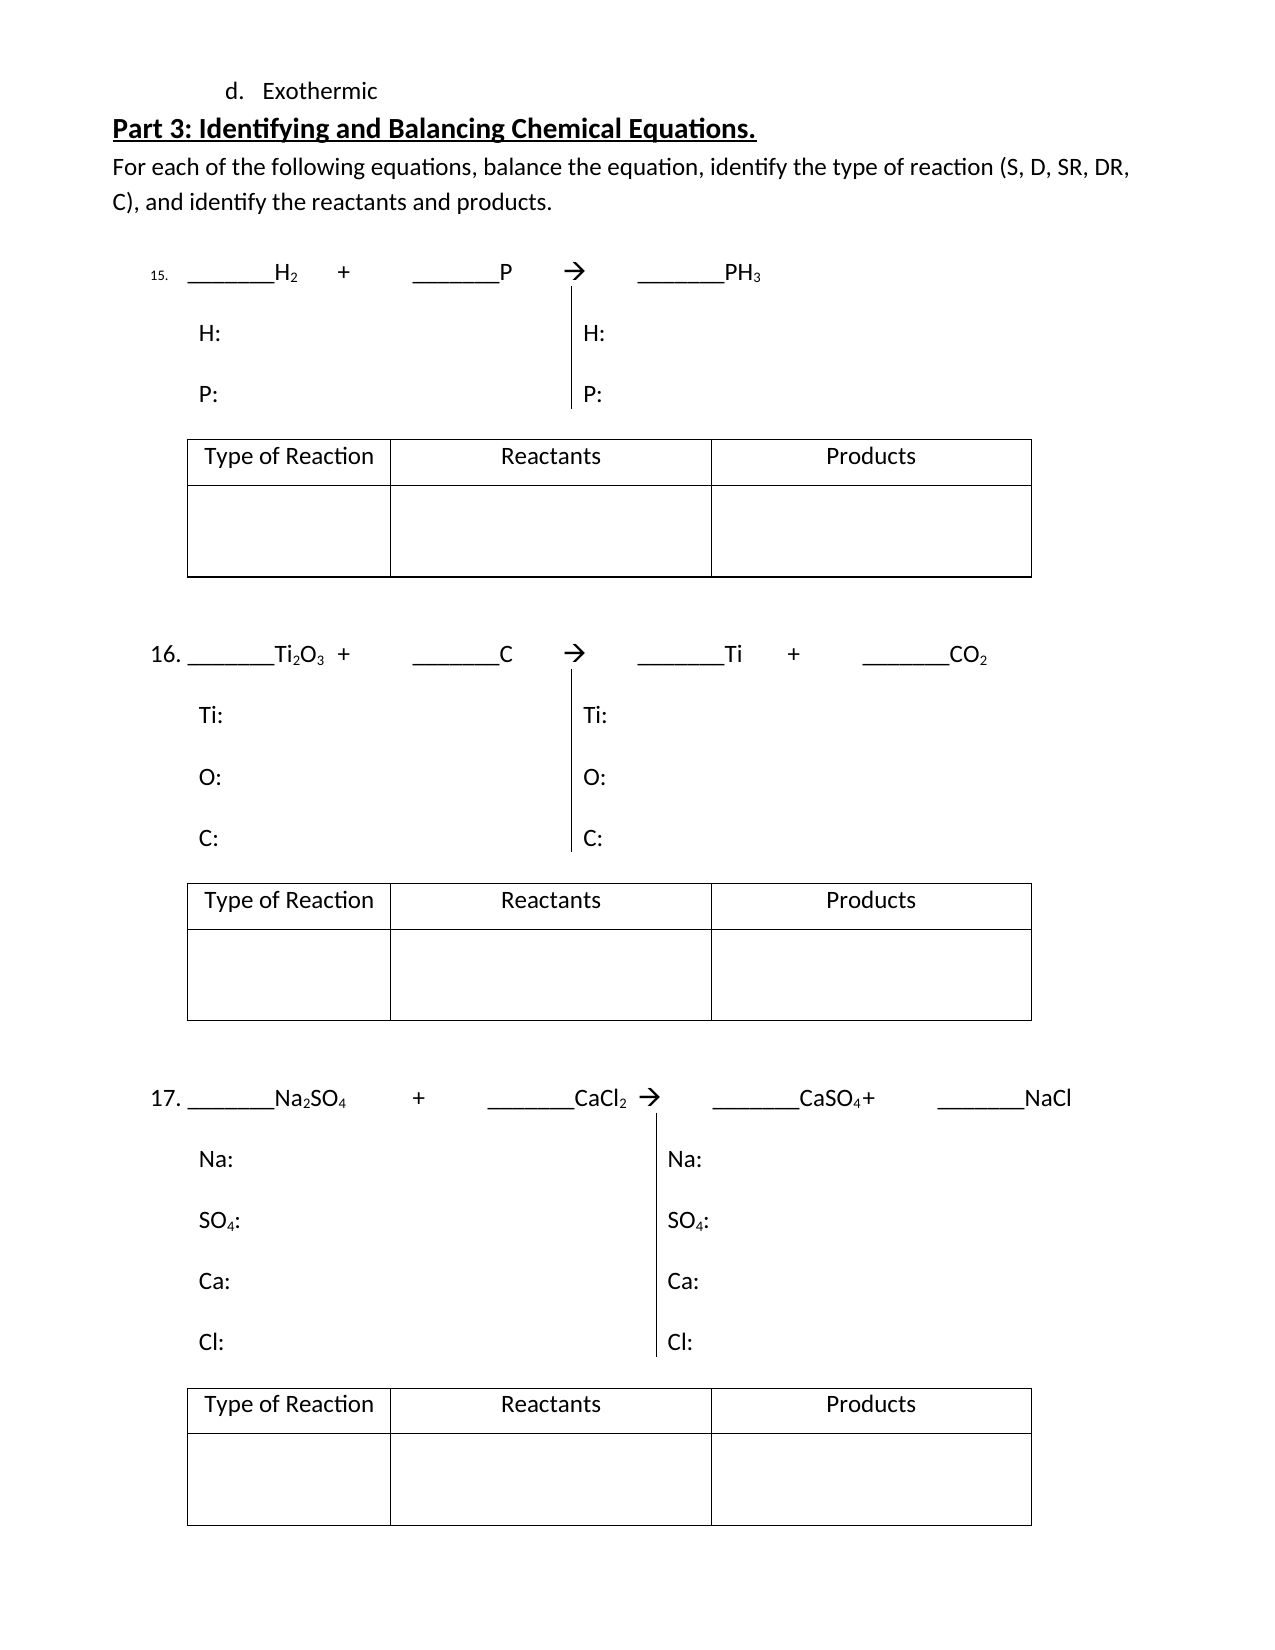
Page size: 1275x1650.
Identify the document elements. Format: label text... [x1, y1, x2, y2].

table_header Type of Reaction [188, 884, 390, 928]
table_header Products [712, 440, 1031, 485]
table_header Products [712, 884, 1031, 928]
table_header Type of Reaction [188, 1389, 390, 1433]
table_header Type of Reaction [188, 440, 390, 485]
table_header Reactants [391, 884, 711, 928]
table_header Products [712, 1389, 1031, 1433]
table_header Na: SO4: Ca: Cl: [188, 1113, 656, 1357]
table_header Na: SO4: Ca: Cl: [657, 1113, 1022, 1357]
table_header H: P: [572, 286, 1022, 408]
table_cell [712, 486, 1031, 576]
table_header Ti: O: C: [188, 669, 571, 852]
table_cell [391, 930, 711, 1020]
table_cell [188, 930, 390, 1020]
table_cell [712, 1434, 1031, 1525]
text Part 3: Identifying and Balancing Chemical Equations. [112, 110, 1162, 146]
table_header Reactants [391, 1389, 711, 1433]
list _______H2 + _______P _______PH3 [150, 256, 1162, 286]
table_cell [391, 1434, 711, 1525]
list _______Ti2O3 + _______C _______Ti + _______CO2 [150, 638, 1162, 669]
text For each of the following equations, balance the equation, identify the type of reaction (S, D, SR, DR, C), and identify the reactants and products. [112, 151, 1162, 216]
table_header Reactants [391, 440, 711, 485]
table_header H: P: [188, 286, 571, 408]
list _______Na2SO4 + _______CaCl2 _______CaSO4 + _______NaCl [150, 1082, 1162, 1113]
table_header Ti: O: C: [572, 669, 1022, 852]
table_cell [188, 1434, 390, 1525]
table_cell [188, 486, 390, 576]
table_cell [712, 930, 1031, 1020]
table_cell [391, 486, 711, 576]
list Exothermic [225, 75, 1162, 106]
